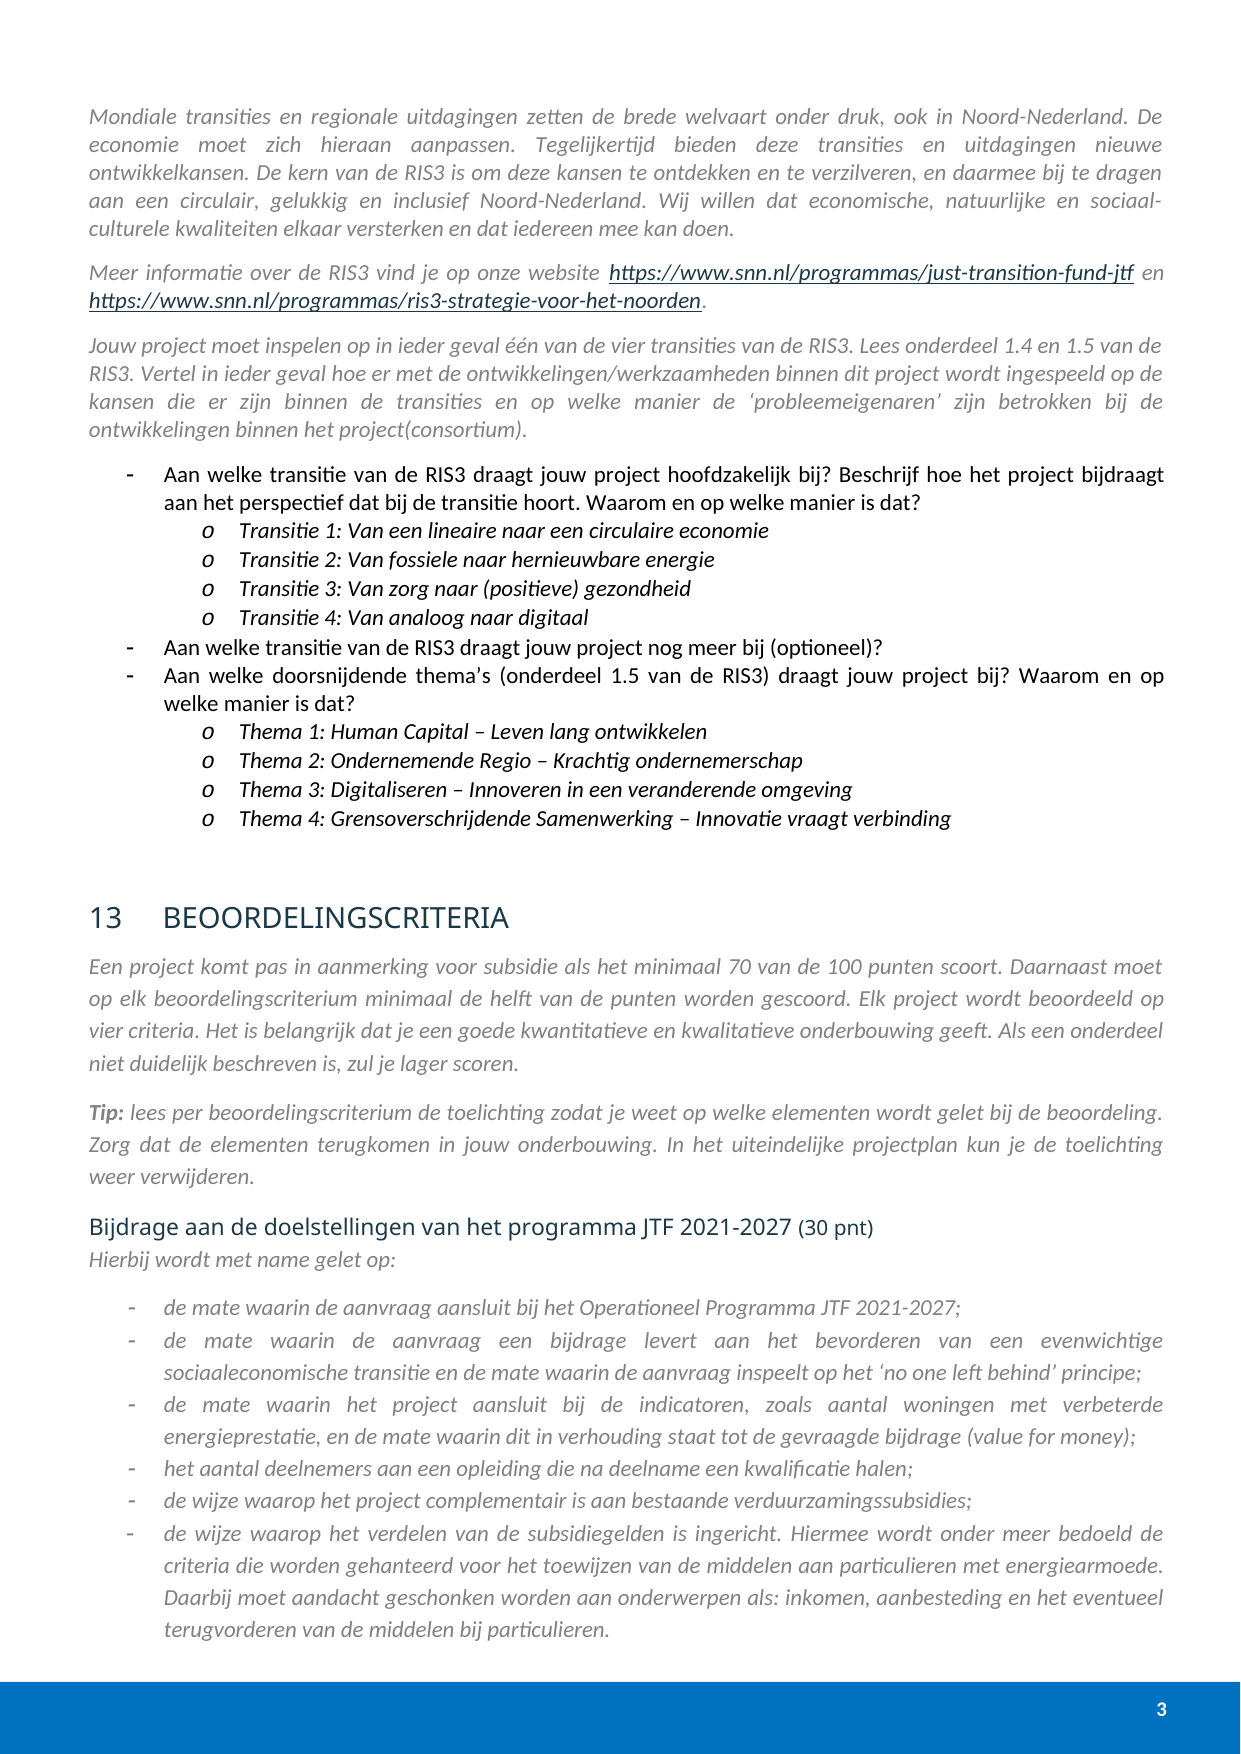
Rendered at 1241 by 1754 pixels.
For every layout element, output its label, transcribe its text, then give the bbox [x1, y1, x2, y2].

subtitle 13 Beoordelingscriteria [89, 897, 1167, 937]
list Aan welke transitie van de RIS3 draagt jouw project hoofdzakelijk bij? Beschrijf hoe het project bijdraagt aan het perspectief dat bij de transitie hoort. Waarom en op welke manier is dat? [126, 460, 1167, 516]
list de mate waarin het project aansluit bij de indicatoren, zoals aantal woningen met verbeterde energieprestatie, en de mate waarin dit in verhouding staat tot de gevraagde bijdrage (value for money); [126, 1390, 1168, 1450]
list Transitie 3: Van zorg naar (positieve) gezondheid [201, 574, 1167, 603]
list Transitie 1: Van een lineaire naar een circulaire economie [201, 516, 1167, 545]
list het aantal deelnemers aan een opleiding die na deelname een kwalificatie halen; [126, 1454, 1168, 1482]
text Een project komt pas in aanmerking voor subsidie als het minimaal 70 van de 100 punten scoort. Daarnaast moet op elk beoordelingscriterium minimaal de helft van de punten worden gescoord. Elk project wordt beoordeeld op vier criteria. Het is belangrijk dat je een goede kwantitatieve en kwalitatieve onderbouwing geeft. Als een onderdeel niet duidelijk beschreven is, zul je lager scoren. [89, 952, 1168, 1077]
text Meer informatie over de RIS3 vind je op onze website https://www.snn.nl/programmas/just-transition-fund-jtf en https://www.snn.nl/programmas/ris3-strategie-voor-het-noorden. [89, 258, 1167, 314]
list de wijze waarop het verdelen van de subsidiegelden is ingericht. Hiermee wordt onder meer bedoeld de criteria die worden gehanteerd voor het toewijzen van de middelen aan particulieren met energiearmoede. Daarbij moet aandacht geschonken worden aan onderwerpen als: inkomen, aanbesteding en het eventueel terugvorderen van de middelen bij particulieren. [126, 1519, 1168, 1643]
text Jouw project moet inspelen op in ieder geval één van de vier transities van de RIS3. Lees onderdeel 1.4 en 1.5 van de RIS3. Vertel in ieder geval hoe er met de ontwikkelingen/werkzaamheden binnen dit project wordt ingespeeld op de kansen die er zijn binnen de transities en op welke manier de ‘probleemeigenaren’ zijn betrokken bij de ontwikkelingen binnen het project(consortium). [89, 331, 1167, 443]
subtitle Bijdrage aan de doelstellingen van het programma JTF 2021-2027 (30 pnt) [89, 1211, 1167, 1242]
list de mate waarin de aanvraag een bijdrage levert aan het bevorderen van een evenwichtige sociaaleconomische transitie en de mate waarin de aanvraag inspeelt op het ‘no one left behind’ principe; [126, 1326, 1168, 1386]
list de wijze waarop het project complementair is aan bestaande verduurzamingssubsidies; [126, 1487, 1168, 1515]
list Aan welke transitie van de RIS3 draagt jouw project nog meer bij (optioneel)? [126, 633, 1167, 661]
list Aan welke doorsnijdende thema’s (onderdeel 1.5 van de RIS3) draagt jouw project bij? Waarom en op welke manier is dat? [126, 661, 1167, 717]
text Hierbij wordt met name gelet op: [89, 1245, 1168, 1273]
list Thema 2: Ondernemende Regio – Krachtig ondernemerschap [201, 746, 1167, 775]
list de mate waarin de aanvraag aansluit bij het Operationeel Programma JTF 2021-2027; [126, 1293, 1168, 1322]
list Thema 3: Digitaliseren – Innoveren in een veranderende omgeving [201, 775, 1167, 804]
list Transitie 2: Van fossiele naar hernieuwbare energie [201, 545, 1167, 574]
list Thema 1: Human Capital – Leven lang ontwikkelen [201, 717, 1167, 746]
text Tip: lees per beoordelingscriterium de toelichting zodat je weet op welke elementen wordt gelet bij de beoordeling. Zorg dat de elementen terugkomen in jouw onderbouwing. In het uiteindelijke projectplan kun je de toelichting weer verwijderen. [89, 1098, 1168, 1190]
text Mondiale transities en regionale uitdagingen zetten de brede welvaart onder druk, ook in Noord-Nederland. De economie moet zich hieraan aanpassen. Tegelijkertijd bieden deze transities en uitdagingen nieuwe ontwikkelkansen. De kern van de RIS3 is om deze kansen te ontdekken en te verzilveren, en daarmee bij te dragen aan een circulair, gelukkig en inclusief Noord-Nederland. Wij willen dat economische, natuurlijke en sociaal-culturele kwaliteiten elkaar versterken en dat iedereen mee kan doen. [89, 102, 1167, 242]
list Thema 4: Grensoverschrijdende Samenwerking – Innovatie vraagt verbinding [201, 804, 1167, 833]
list Transitie 4: Van analoog naar digitaal [201, 603, 1167, 633]
